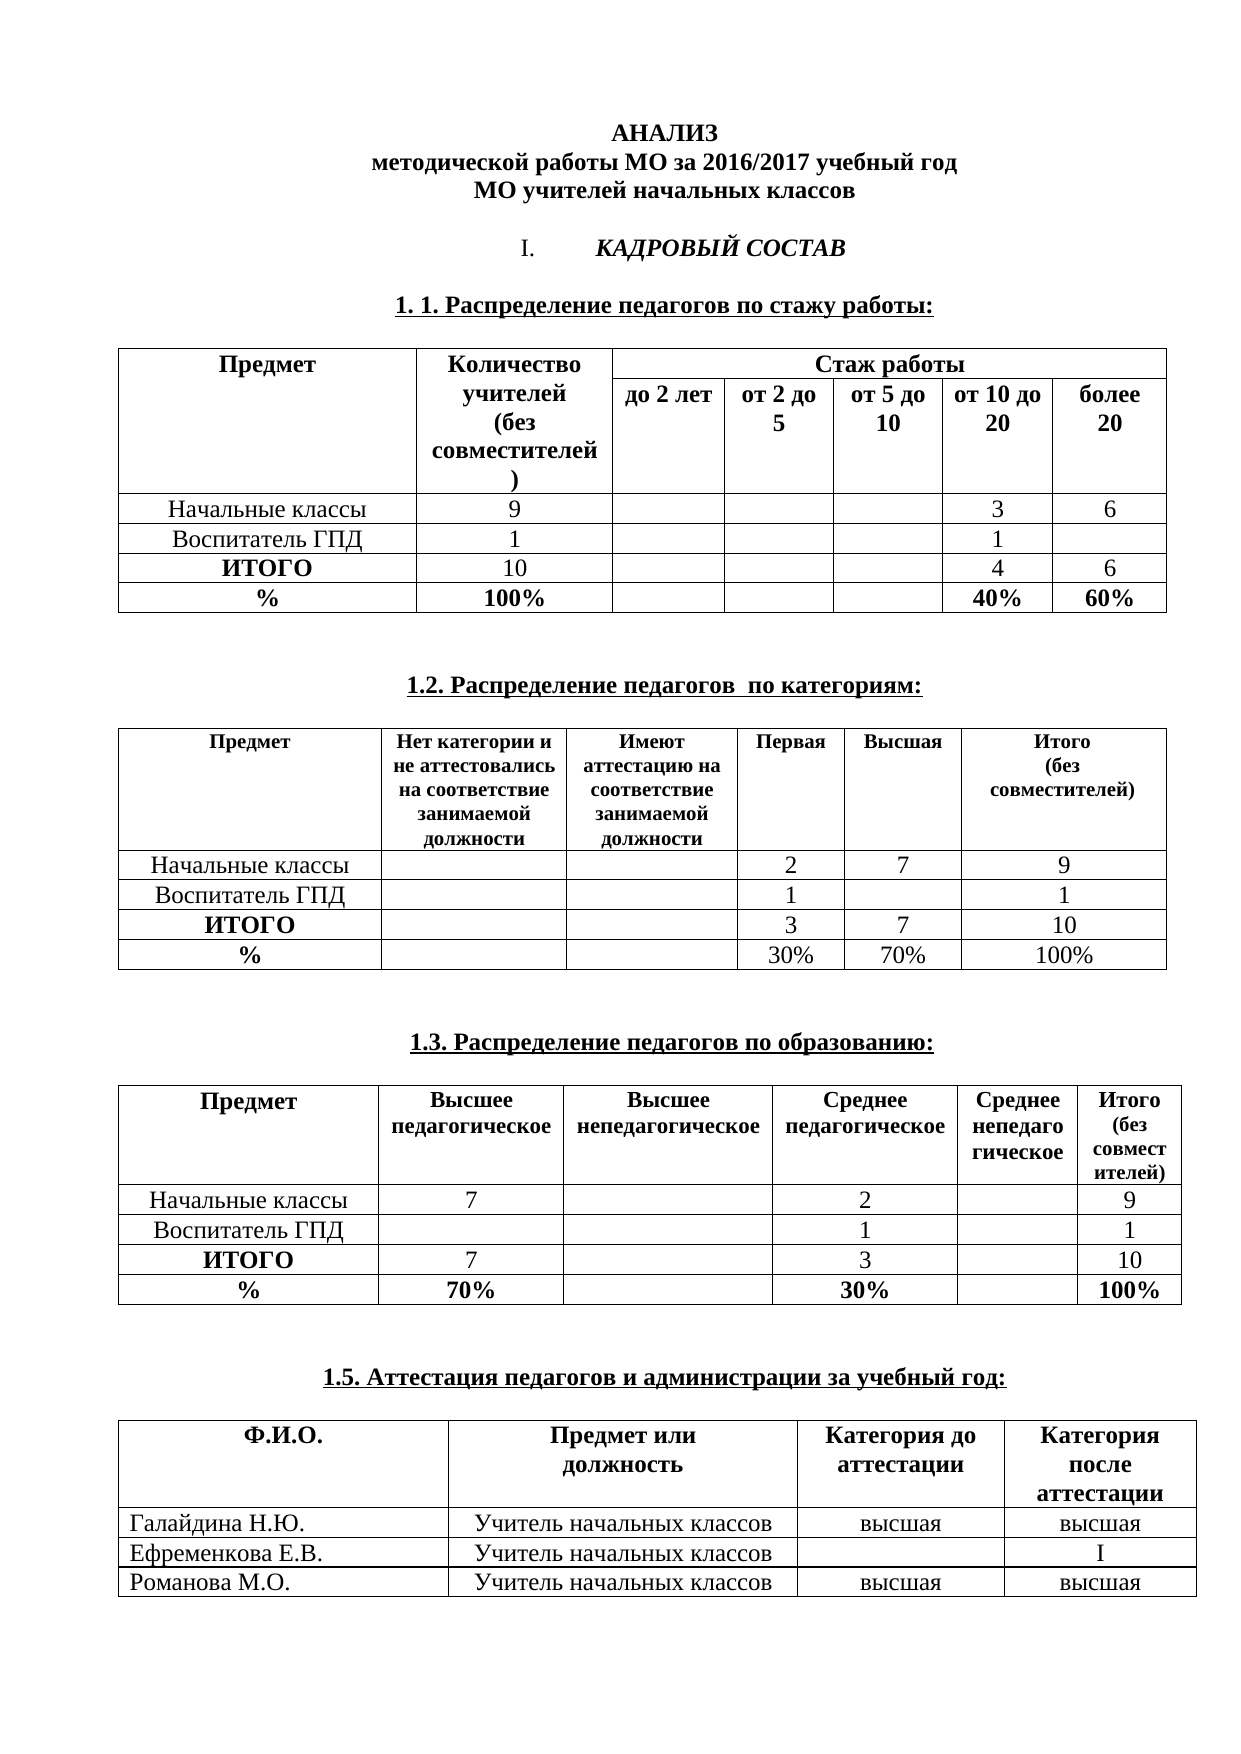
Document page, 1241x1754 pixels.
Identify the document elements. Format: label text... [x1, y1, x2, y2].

table_cell Воспитатель ГПД [119, 1215, 378, 1244]
table_cell 1 [417, 524, 612, 552]
table_cell [564, 1215, 772, 1244]
table_header Итого (без совместителей) [962, 729, 1166, 849]
table_header Стаж работы [613, 349, 1166, 378]
table_cell 1 [738, 880, 844, 909]
table_cell 70% [379, 1275, 563, 1303]
table_cell Воспитатель ГПД [119, 880, 381, 909]
table_cell [567, 851, 737, 879]
text 1.3. Распределение педагогов по образованию: [177, 1027, 1167, 1056]
table_cell [834, 554, 942, 582]
table_cell [613, 554, 724, 582]
table_cell 1 [1078, 1215, 1181, 1244]
table_cell 30% [773, 1275, 957, 1303]
table_cell 7 [379, 1185, 563, 1214]
table_cell 7 [845, 910, 961, 939]
table_cell [845, 880, 961, 909]
table_header Высшее непедагогическое [564, 1086, 772, 1184]
table_header Предмет [119, 1086, 378, 1184]
table_cell ИТОГО [119, 910, 381, 939]
table_cell [564, 1185, 772, 1214]
table_cell высшая [798, 1508, 1004, 1537]
table_cell 30% [738, 940, 844, 969]
table_cell Начальные классы [119, 851, 381, 879]
table_cell от 10 до 20 [943, 379, 1052, 493]
table_cell 100% [962, 940, 1166, 969]
text 1. 1. Распределение педагогов по стажу работы: [177, 291, 1152, 319]
table_cell % [119, 1275, 378, 1303]
table_cell [834, 583, 942, 612]
table_cell [382, 880, 566, 909]
table_cell Воспитатель ГПД [119, 524, 416, 552]
table_cell до 2 лет [613, 379, 724, 493]
table_cell % [119, 940, 381, 969]
table_cell 3 [943, 494, 1052, 523]
table_cell 3 [773, 1245, 957, 1274]
table_cell 9 [1078, 1185, 1181, 1214]
table_header Высшая [845, 729, 961, 849]
table_header Первая [738, 729, 844, 849]
table_cell [798, 1538, 1004, 1566]
table_cell [564, 1275, 772, 1303]
list КАДРОВЫЙ СОСТАВ [215, 233, 1152, 262]
table_cell Начальные классы [119, 1185, 378, 1214]
table_cell [958, 1275, 1077, 1303]
table_cell [567, 940, 737, 969]
table_cell от 2 до 5 [725, 379, 833, 493]
table_cell 7 [845, 851, 961, 879]
table_cell [725, 583, 833, 612]
table_cell 10 [1078, 1245, 1181, 1274]
table_cell Галайдина Н.Ю. [119, 1508, 448, 1537]
table_cell [725, 554, 833, 582]
table_cell 3 [738, 910, 844, 939]
table_cell Учитель начальных классов [449, 1538, 797, 1566]
table_cell 2 [773, 1185, 957, 1214]
table_header Итого (без совместителей) [1078, 1086, 1181, 1184]
table_cell 1 [943, 524, 1052, 552]
table_cell более 20 [1053, 379, 1166, 493]
table_cell 4 [943, 554, 1052, 582]
table_cell [567, 880, 737, 909]
table_cell [958, 1245, 1077, 1274]
table_cell 100% [417, 583, 612, 612]
table_header Среднее педагогическое [773, 1086, 957, 1184]
table_cell 1 [962, 880, 1166, 909]
table_cell 2 [738, 851, 844, 879]
table_header Категория после аттестации [1005, 1421, 1196, 1507]
table_cell % [119, 583, 416, 612]
table_cell [834, 524, 942, 552]
table_cell высшая [1005, 1568, 1196, 1596]
table_cell Романова М.О. [119, 1568, 448, 1596]
table_cell 40% [943, 583, 1052, 612]
table_cell 6 [1053, 554, 1166, 582]
table_cell [613, 494, 724, 523]
table_cell [725, 494, 833, 523]
table_cell 9 [417, 494, 612, 523]
table_header Имеют аттестацию на соответствие занимаемой должности [567, 729, 737, 849]
table_header Высшее педагогическое [379, 1086, 563, 1184]
table_cell [379, 1215, 563, 1244]
table_cell Ефременкова Е.В. [119, 1538, 448, 1566]
text 1.2. Распределение педагогов по категориям: [177, 671, 1152, 699]
text МО учителей начальных классов [177, 176, 1152, 204]
table_cell ИТОГО [119, 1245, 378, 1274]
table_cell [382, 910, 566, 939]
table_cell высшая [1005, 1508, 1196, 1537]
table_cell [725, 524, 833, 552]
table_cell 7 [379, 1245, 563, 1274]
table_cell I [1005, 1538, 1196, 1566]
table_cell [567, 910, 737, 939]
text АНАЛИЗ [177, 118, 1152, 147]
table_cell [613, 583, 724, 612]
table_cell [958, 1185, 1077, 1214]
table_cell 6 [1053, 494, 1166, 523]
table_header Категория до аттестации [798, 1421, 1004, 1507]
table_cell [382, 851, 566, 879]
table_header Ф.И.О. [119, 1421, 448, 1507]
table_cell высшая [798, 1568, 1004, 1596]
text 1.5. Аттестация педагогов и администрации за учебный год: [177, 1362, 1152, 1391]
table_cell 70% [845, 940, 961, 969]
table_header Предмет [119, 349, 416, 493]
table_cell Учитель начальных классов [449, 1508, 797, 1537]
table_cell ИТОГО [119, 554, 416, 582]
table_cell [613, 524, 724, 552]
text методической работы МО за 2016/2017 учебный год [177, 147, 1152, 176]
table_cell [1053, 524, 1166, 552]
table_cell 10 [962, 910, 1166, 939]
table_cell 10 [417, 554, 612, 582]
table_cell Начальные классы [119, 494, 416, 523]
table_cell [958, 1215, 1077, 1244]
table_cell 9 [962, 851, 1166, 879]
table_header Предмет или должность [449, 1421, 797, 1507]
table_cell [382, 940, 566, 969]
table_cell Учитель начальных классов [449, 1568, 797, 1596]
table_header Среднее непедагогическое [958, 1086, 1077, 1184]
table_header Количество учителей (без совместителей) [417, 349, 612, 493]
table_cell [834, 494, 942, 523]
table_header Предмет [119, 729, 381, 849]
table_cell 1 [773, 1215, 957, 1244]
table_cell 100% [1078, 1275, 1181, 1303]
table_header Нет категории и не аттестовались на соответствие занимаемой должности [382, 729, 566, 849]
table_cell 60% [1053, 583, 1166, 612]
table_cell [564, 1245, 772, 1274]
table_cell от 5 до 10 [834, 379, 942, 493]
